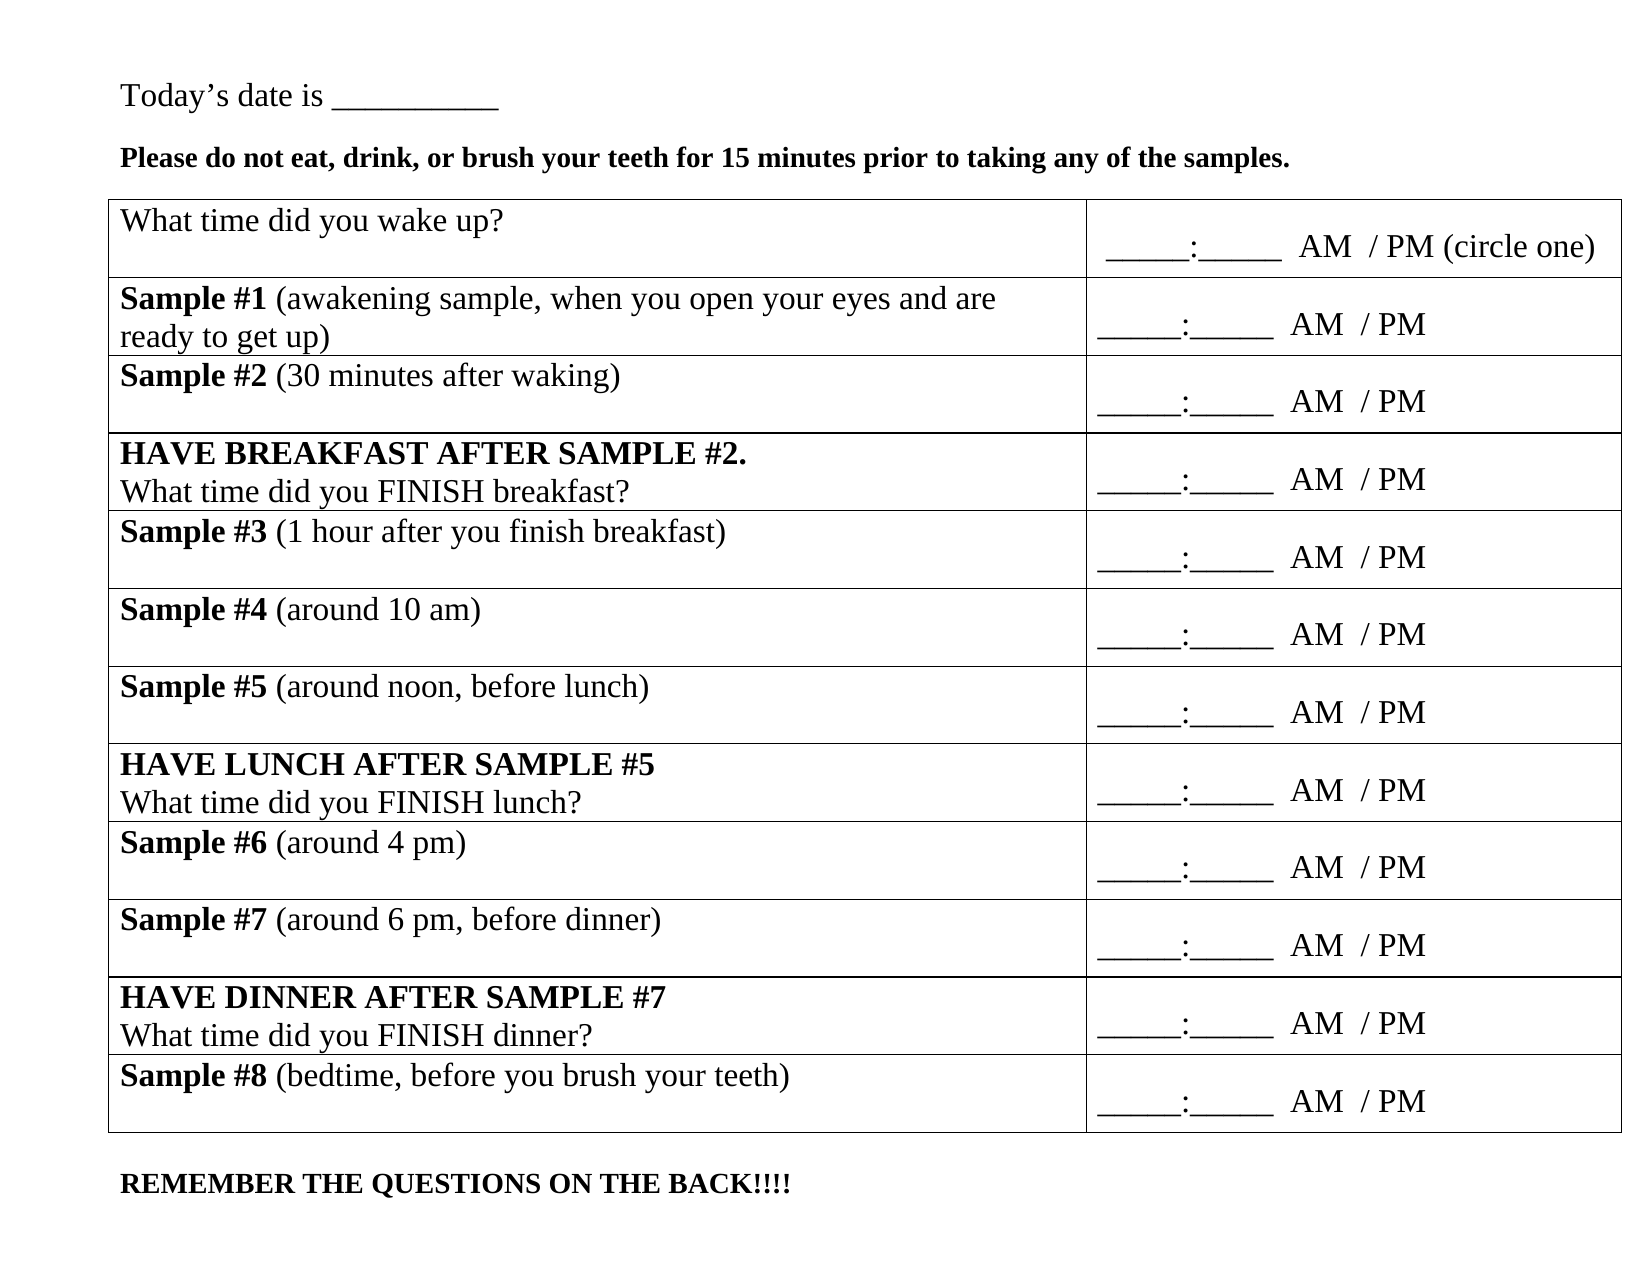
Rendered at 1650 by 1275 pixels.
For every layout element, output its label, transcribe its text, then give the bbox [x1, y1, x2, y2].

table_cell Sample #8 (bedtime, before you brush your teeth) [109, 1055, 1086, 1132]
text Today’s date is __________ [120, 75, 1530, 113]
table_cell _____:_____ AM / PM [1087, 1055, 1621, 1132]
table_cell _____:_____ AM / PM [1087, 356, 1621, 432]
table_cell Sample #7 (around 6 pm, before dinner) [109, 900, 1086, 976]
table_cell _____:_____ AM / PM [1087, 744, 1621, 821]
table_cell Sample #5 (around noon, before lunch) [109, 667, 1086, 743]
table_cell HAVE LUNCH AFTER SAMPLE #5 What time did you FINISH lunch? [109, 744, 1086, 821]
table_cell Sample #2 (30 minutes after waking) [109, 356, 1086, 432]
table_header _____:_____ AM / PM (circle one) [1087, 200, 1621, 277]
table_header What time did you wake up? [109, 200, 1086, 277]
table_cell _____:_____ AM / PM [1087, 900, 1621, 976]
table_cell _____:_____ AM / PM [1087, 434, 1621, 510]
table_cell _____:_____ AM / PM [1087, 978, 1621, 1054]
table_cell Sample #1 (awakening sample, when you open your eyes and are ready to get up) [109, 278, 1086, 355]
table_cell Sample #6 (around 4 pm) [109, 822, 1086, 899]
text Please do not eat, drink, or brush your teeth for 15 minutes prior to taking any of the samples. [120, 140, 1530, 173]
table_cell _____:_____ AM / PM [1087, 511, 1621, 588]
table_cell HAVE DINNER AFTER SAMPLE #7 What time did you FINISH dinner? [109, 978, 1086, 1054]
table_cell _____:_____ AM / PM [1087, 822, 1621, 899]
table_cell _____:_____ AM / PM [1087, 278, 1621, 355]
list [120, 1166, 1530, 1200]
table_cell _____:_____ AM / PM [1087, 667, 1621, 743]
table_cell HAVE BREAKFAST AFTER SAMPLE #2. What time did you FINISH breakfast? [109, 434, 1086, 510]
table_cell Sample #3 (1 hour after you finish breakfast) [109, 511, 1086, 588]
table_cell _____:_____ AM / PM [1087, 589, 1621, 666]
table_cell Sample #4 (around 10 am) [109, 589, 1086, 666]
